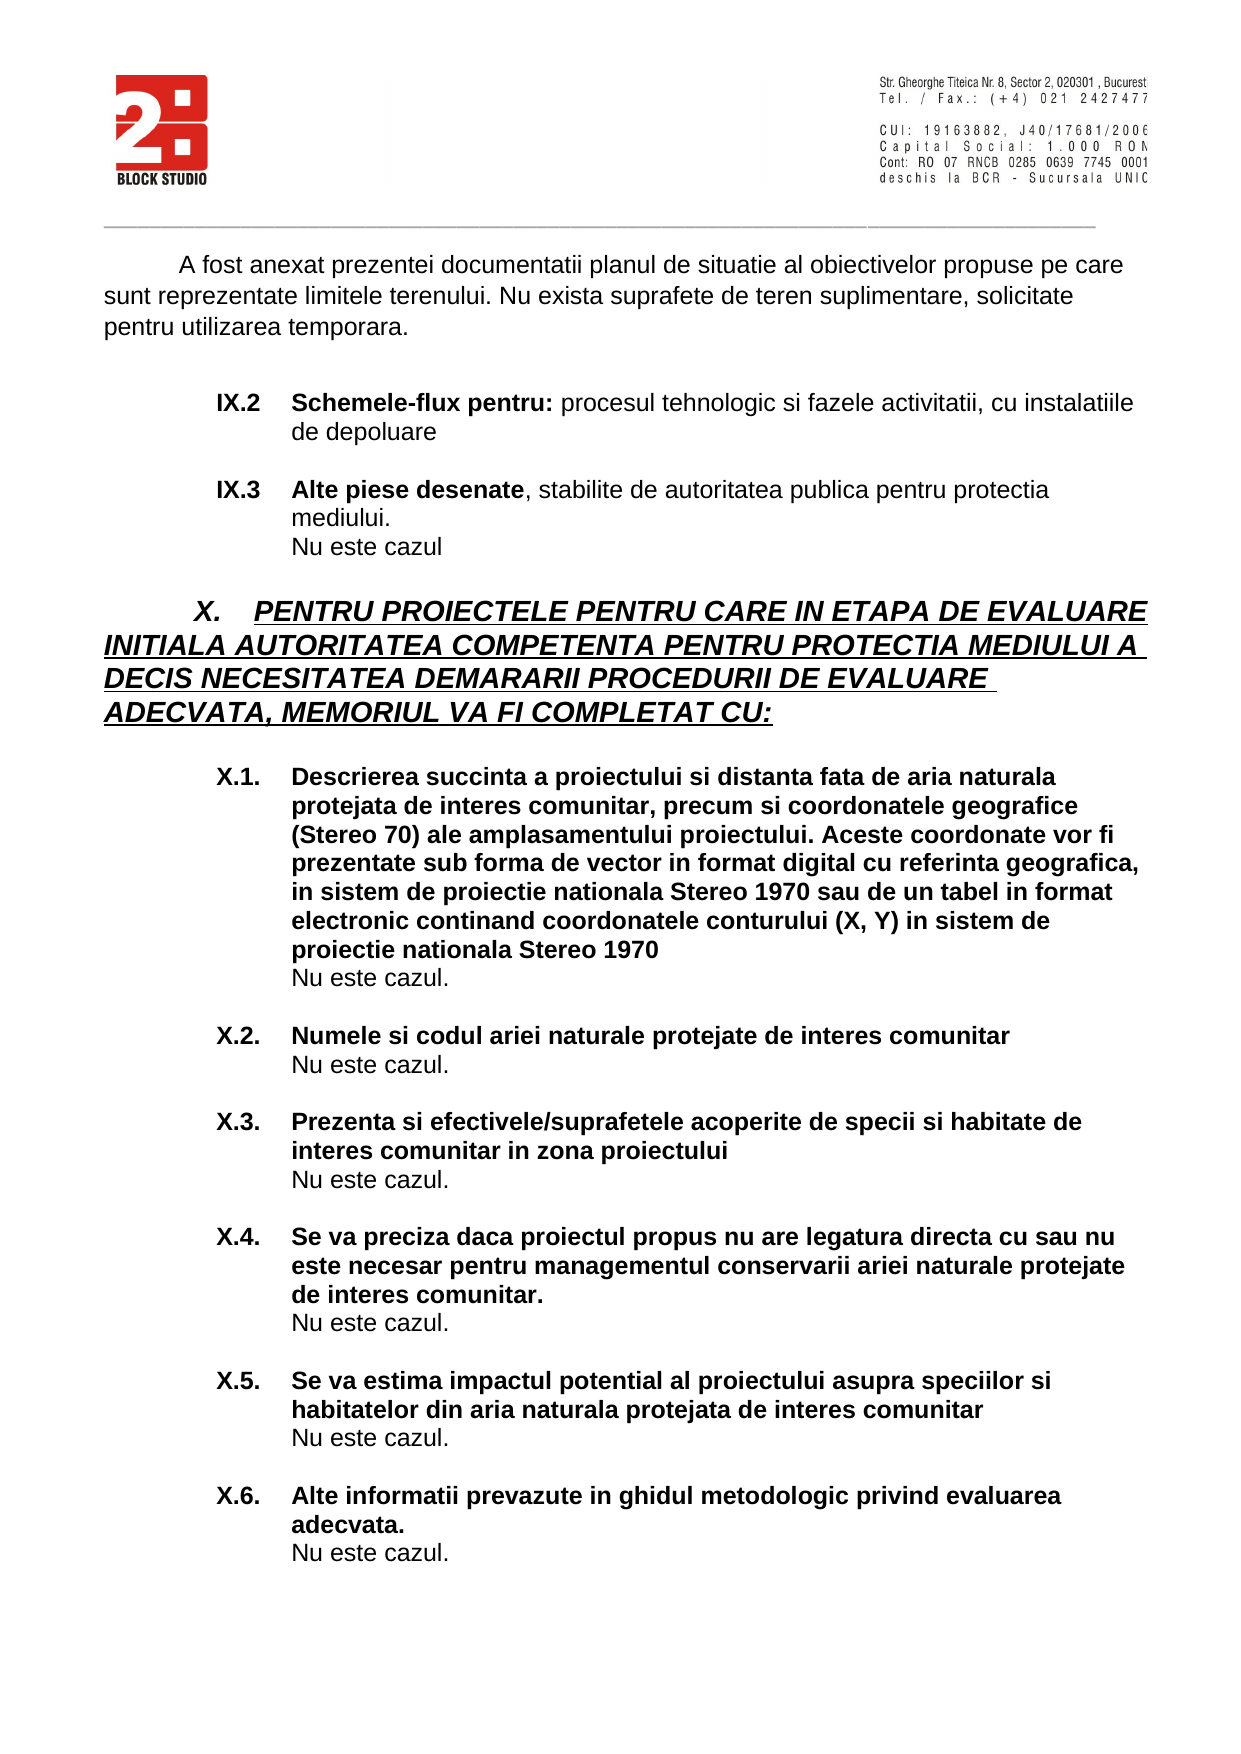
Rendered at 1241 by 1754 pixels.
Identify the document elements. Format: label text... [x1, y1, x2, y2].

list Nu este cazul. [291, 1050, 1152, 1078]
list Se va preciza daca proiectul propus nu are legatura directa cu sau nu este necesar pentru managementul conservarii ariei naturale protejate de interes comunitar. [216, 1222, 1152, 1308]
text Nu este cazul. [216, 1538, 1152, 1567]
list Nu este cazul. [253, 1165, 1152, 1193]
list PENTRU PROIECTELE PENTRU CARE IN ETAPA DE EVALUARE INITIALA AUTORITATEA COMPETENTA PENTRU PROTECTIA MEDIULUI A DECIS NECESITATEA DEMARARII PROCEDURII DE EVALUARE ADECVATA, MEMORIUL VA FI COMPLETAT CU: [103, 594, 1152, 729]
list Schemele-flux pentru: procesul tehnologic si fazele activitatii, cu instalatiile de depoluare [216, 388, 1152, 446]
list Alte piese desenate, stabilite de autoritatea publica pentru protectia mediului. Nu este cazul [216, 475, 1152, 561]
list Alte informatii prevazute in ghidul metodologic privind evaluarea adecvata. [216, 1481, 1152, 1538]
list Numele si codul ariei naturale protejate de interes comunitar [216, 1021, 1152, 1050]
list Nu este cazul. [291, 1308, 1152, 1337]
text A fost anexat prezentei documentatii planul de situatie al obiectivelor propuse pe care sunt reprezentate limitele terenului. Nu exista suprafete de teren suplimentare, solicitate pentru utilizarea temporara. [103, 250, 1152, 341]
list Descrierea succinta a proiectului si distanta fata de aria naturala protejata de interes comunitar, precum si coordonatele geografice (Stereo 70) ale amplasamentului proiectului. Aceste coordonate vor fi prezentate sub forma de vector in format digital cu referinta geografica, in sistem de proiectie nationala Stereo 1970 sau de un tabel in format electronic continand coordonatele conturului (X, Y) in sistem de proiectie nationala Stereo 1970 [216, 762, 1152, 963]
list Nu este cazul. [216, 1423, 1152, 1452]
list Se va estima impactul potential al proiectului asupra speciilor si habitatelor din aria naturala protejata de interes comunitar [216, 1366, 1152, 1423]
list Nu este cazul. [253, 963, 1152, 992]
picture [103, 75, 1148, 185]
list Prezenta si efectivele/suprafetele acoperite de specii si habitate de interes comunitar in zona proiectului [216, 1107, 1152, 1165]
